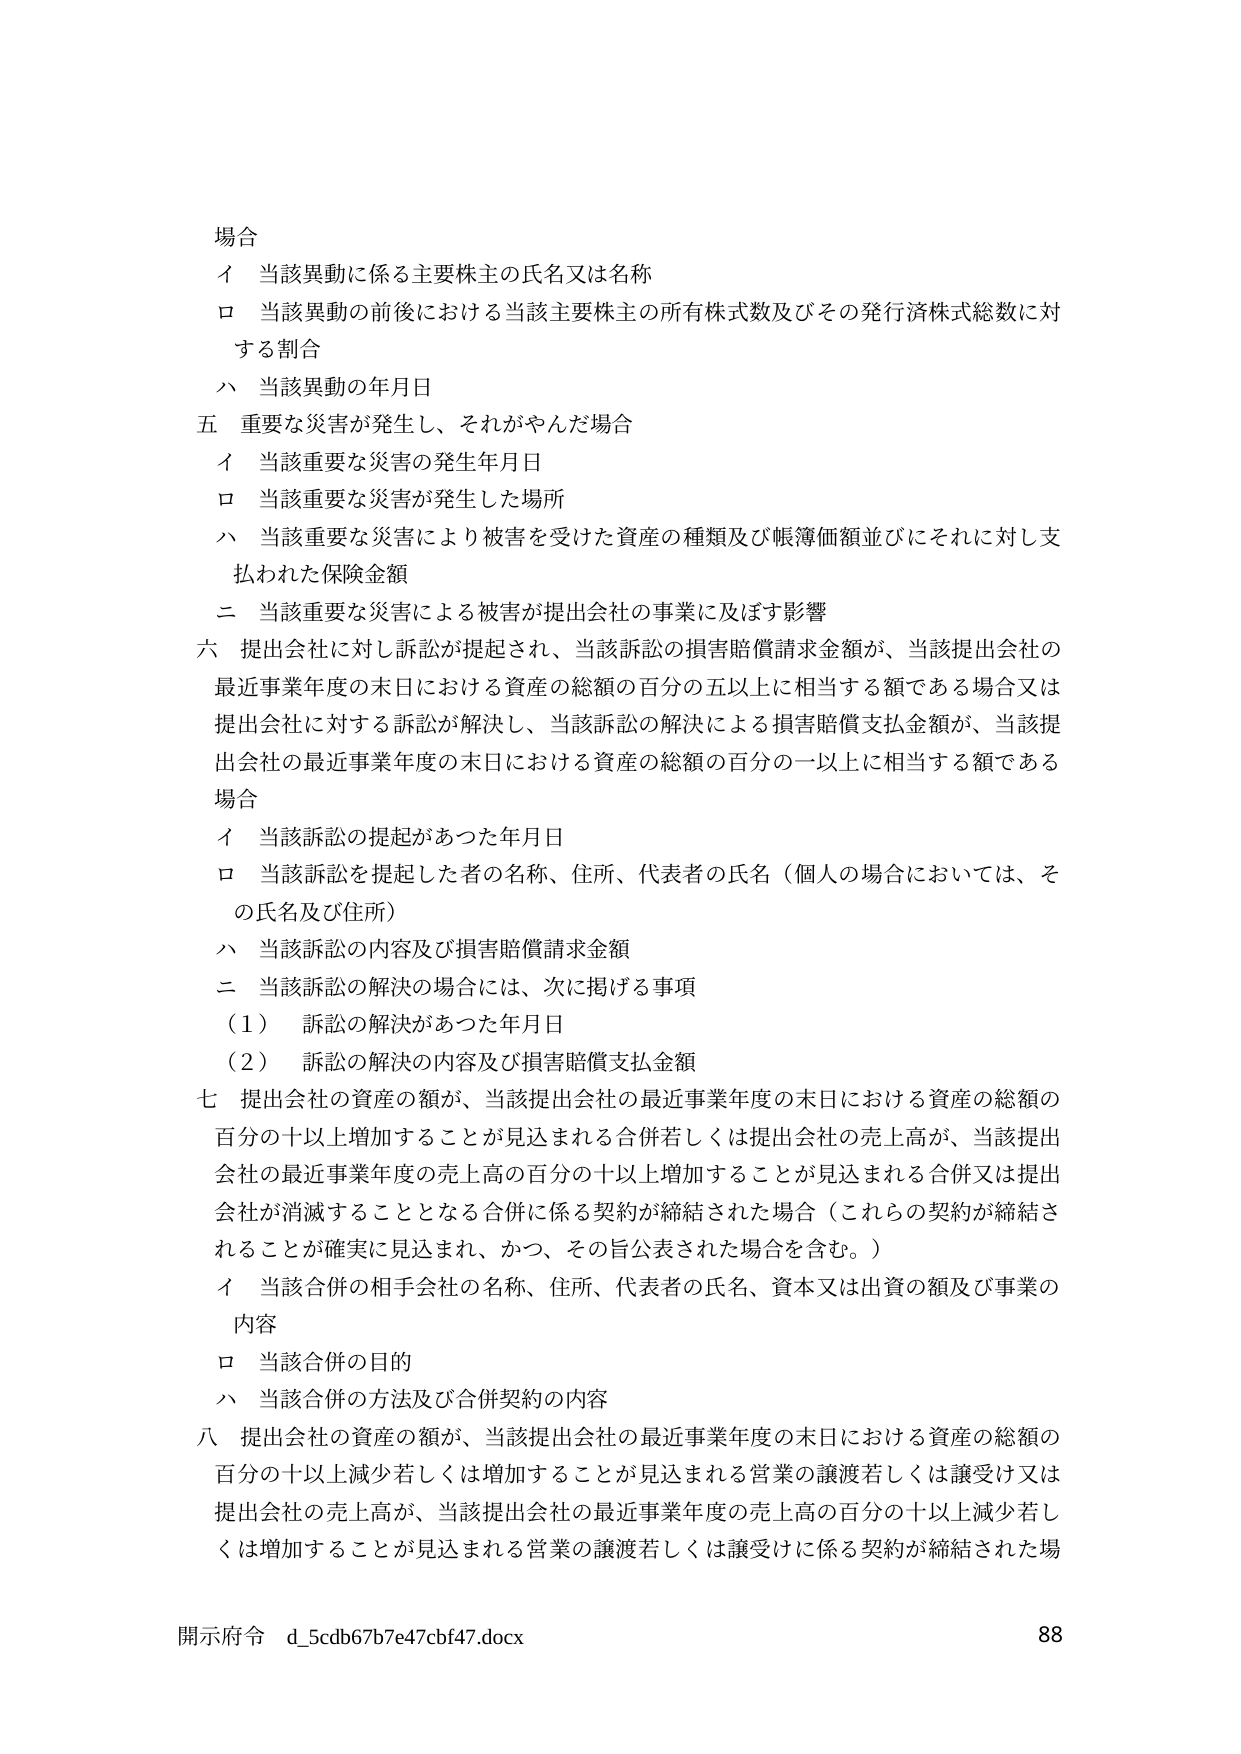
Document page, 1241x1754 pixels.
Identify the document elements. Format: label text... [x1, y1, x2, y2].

text ロ 当該訴訟を提起した者の名称、住所、代表者の氏名（個人の場合においては、その氏名及び住所） [215, 854, 1063, 929]
text ロ 当該異動の前後における当該主要株主の所有株式数及びその発行済株式総数に対する割合 [215, 292, 1063, 367]
text （１） 訴訟の解決があつた年月日 [215, 1004, 1063, 1042]
text イ 当該訴訟の提起があつた年月日 [215, 817, 1063, 854]
text 六 提出会社に対し訴訟が提起され、当該訴訟の損害賠償請求金額が、当該提出会社の最近事業年度の末日における資産の総額の百分の五以上に相当する額である場合又は提出会社に対する訴訟が解決し、当該訴訟の解決による損害賠償支払金額が、当該提出会社の最近事業年度の末日における資産の総額の百分の一以上に相当する額である場合 [196, 629, 1063, 817]
text ロ 当該合併の目的 [215, 1342, 1063, 1379]
text イ 当該重要な災害の発生年月日 [215, 442, 1063, 479]
text イ 当該異動に係る主要株主の氏名又は名称 [215, 254, 1063, 292]
text ハ 当該異動の年月日 [215, 367, 1063, 404]
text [196, 217, 1063, 254]
text ニ 当該重要な災害による被害が提出会社の事業に及ぼす影響 [215, 592, 1063, 629]
text ロ 当該重要な災害が発生した場所 [215, 479, 1063, 517]
text ハ 当該合併の方法及び合併契約の内容 [215, 1379, 1063, 1417]
text ニ 当該訴訟の解決の場合には、次に掲げる事項 [215, 967, 1063, 1004]
text ハ 当該訴訟の内容及び損害賠償請求金額 [215, 929, 1063, 967]
text 七 提出会社の資産の額が、当該提出会社の最近事業年度の末日における資産の総額の百分の十以上増加することが見込まれる合併若しくは提出会社の売上高が、当該提出会社の最近事業年度の売上高の百分の十以上増加することが見込まれる合併又は提出会社が消滅することとなる合併に係る契約が締結された場合（これらの契約が締結されることが確実に見込まれ、かつ、その旨公表された場合を含む。） [196, 1079, 1063, 1267]
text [196, 1417, 1063, 1567]
text 五 重要な災害が発生し、それがやんだ場合 [196, 404, 1063, 442]
text （２） 訴訟の解決の内容及び損害賠償支払金額 [215, 1042, 1063, 1079]
text ハ 当該重要な災害により被害を受けた資産の種類及び帳簿価額並びにそれに対し支払われた保険金額 [215, 517, 1063, 592]
text イ 当該合併の相手会社の名称、住所、代表者の氏名、資本又は出資の額及び事業の内容 [215, 1267, 1063, 1342]
